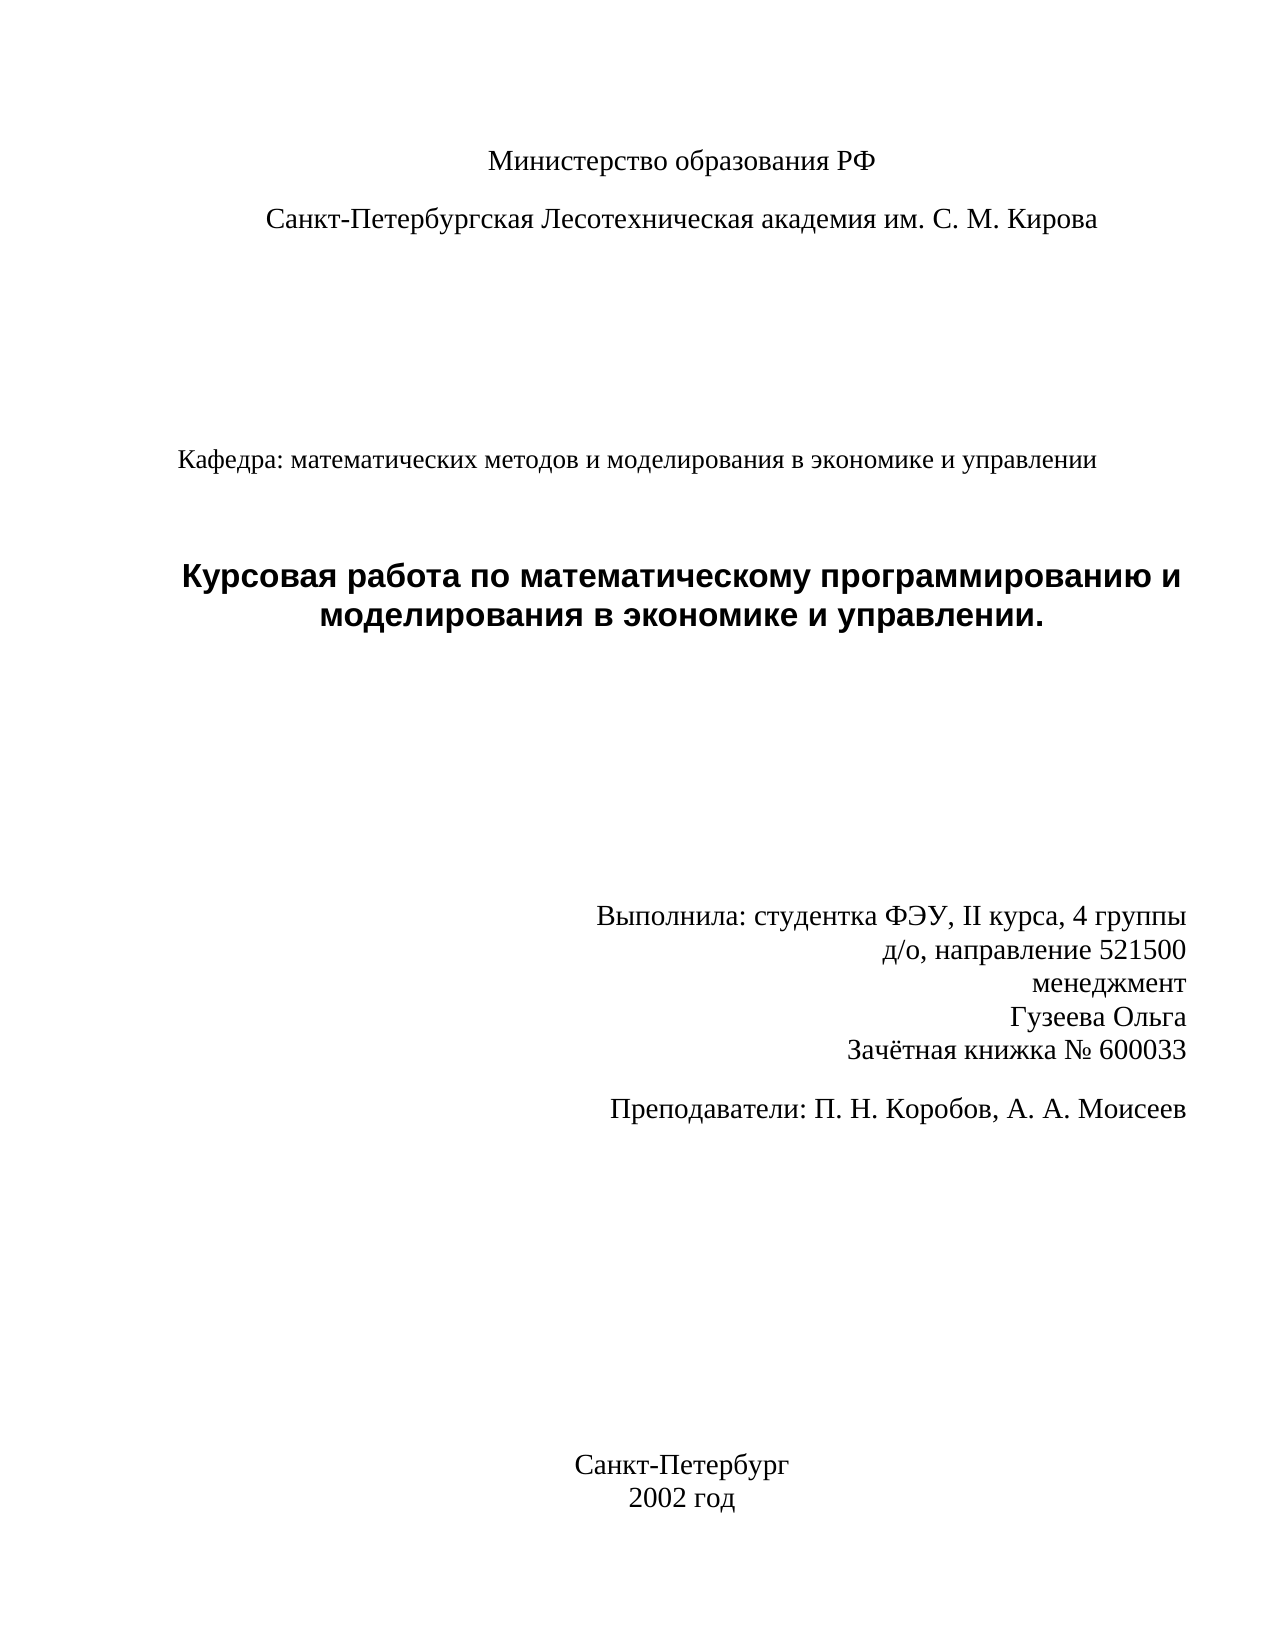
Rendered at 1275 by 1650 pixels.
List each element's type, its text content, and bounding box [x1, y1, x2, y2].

subtitle Гузеева Ольга [177, 999, 1186, 1032]
text Кафедра: математических методов и моделирования в экономике и управлении [177, 443, 1186, 474]
subtitle Санкт-Петербургская Лесотехническая академия им. С. М. Кирова [177, 202, 1186, 235]
text 2002 год [177, 1481, 1186, 1514]
text Санкт-Петербург [177, 1447, 1186, 1481]
text д/о, направление 521500 [177, 932, 1186, 965]
text менеджмент [177, 965, 1186, 999]
subtitle Курсовая работа по математическому программированию и моделирования в экономике и управлении. [177, 556, 1186, 633]
subtitle Преподаватели: П. Н. Коробов, А. А. Моисеев [177, 1091, 1186, 1124]
text Зачётная книжка № 600033 [177, 1032, 1186, 1066]
text Выполнила: студентка ФЭУ, II курса, 4 группы [177, 898, 1186, 932]
subtitle Министерство образования РФ [177, 143, 1186, 177]
